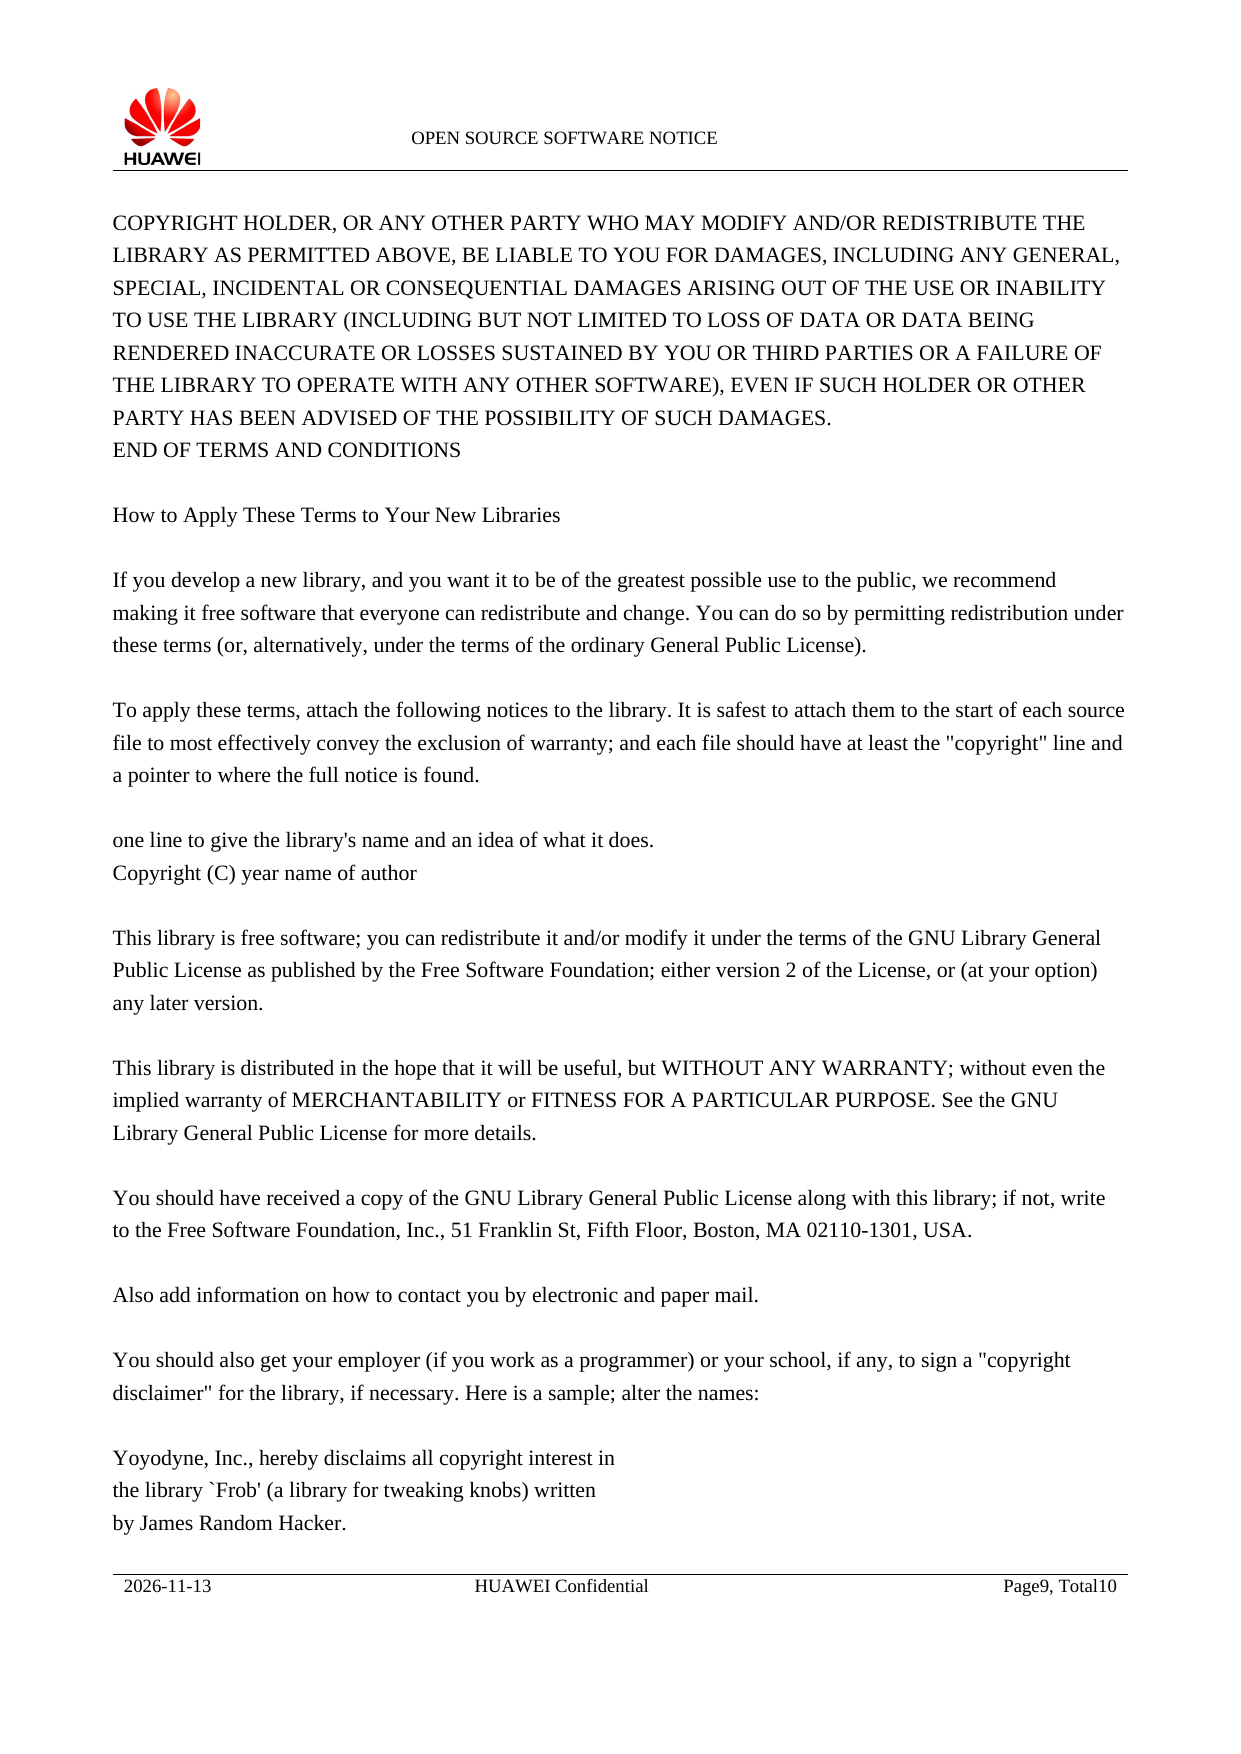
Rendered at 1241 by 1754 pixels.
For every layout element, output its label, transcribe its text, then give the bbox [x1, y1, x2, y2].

picture [124, 88, 201, 165]
